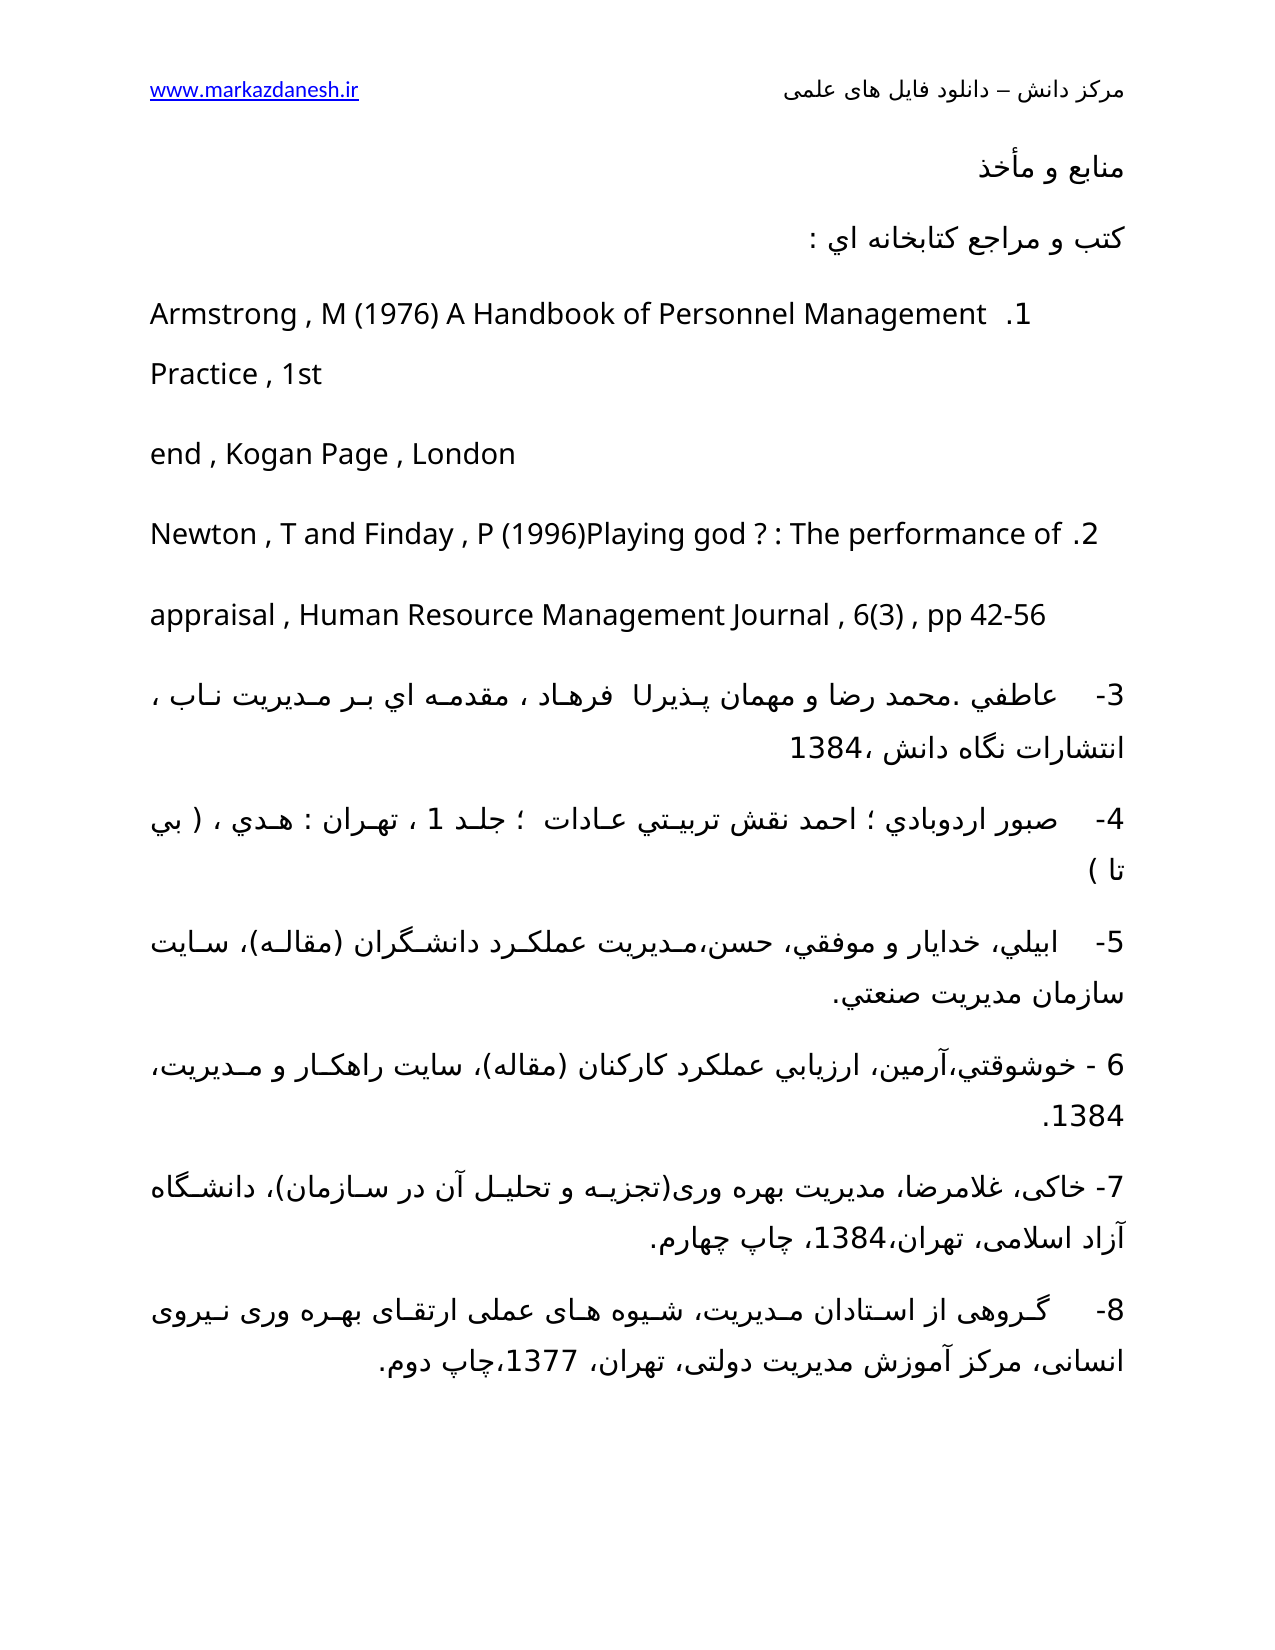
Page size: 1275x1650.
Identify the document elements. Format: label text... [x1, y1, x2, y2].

text 4- صبور اردوبادي ؛ احمد نقش تربيتي عادات ؛ جلد 1 ، تهران : هدي ، ( بي تا ) [150, 803, 1125, 888]
text appraisal , Human Resource Management Journal , 6(3) , pp 42-56 [150, 594, 1125, 634]
text 8- گروهی از استادان مدیریت، شیوه های عملی ارتقای بهره وری نیروی انسانی، مرکز آموزش مدیریت دولتی، تهران، 1377،چاپ دوم. [150, 1293, 1125, 1378]
text 3- عاطفي .محمد رضا و مهمان پذيرU فرهاد ، مقدمه اي بر مديريت ناب ، انتشارات نگاه دانش ،1384 [150, 674, 1125, 765]
text كتب و مراجع كتابخانه اي : [150, 222, 1125, 256]
text end , Kogan Page , London [150, 433, 1125, 473]
text 7- خاکی، غلامرضا، مدیریت بهره وری(تجزیه و تحلیل آن در سازمان)، دانشگاه آزاد اسلامی، تهران،1384، چاپ چهارم. [150, 1171, 1125, 1256]
text منابع و مأخذ [150, 150, 1125, 184]
text 2. Newton , T and Finday , P (1996)Playing god ? : The performance of [150, 514, 1125, 553]
text 5- ابيلي، خدايار و موفقي، حسن،مديريت عملكرد دانشگران (مقاله)، سايت سازمان مديريت صنعتي. [150, 925, 1125, 1010]
text 1. Armstrong , M (1976) A Handbook of Personnel Management Practice , 1st [150, 293, 1125, 393]
text 6 - خوشوقتي،آرمين، ارزيابي عملكرد كاركنان (مقاله)، سايت راهکار و مديريت، 1384. [150, 1048, 1125, 1133]
